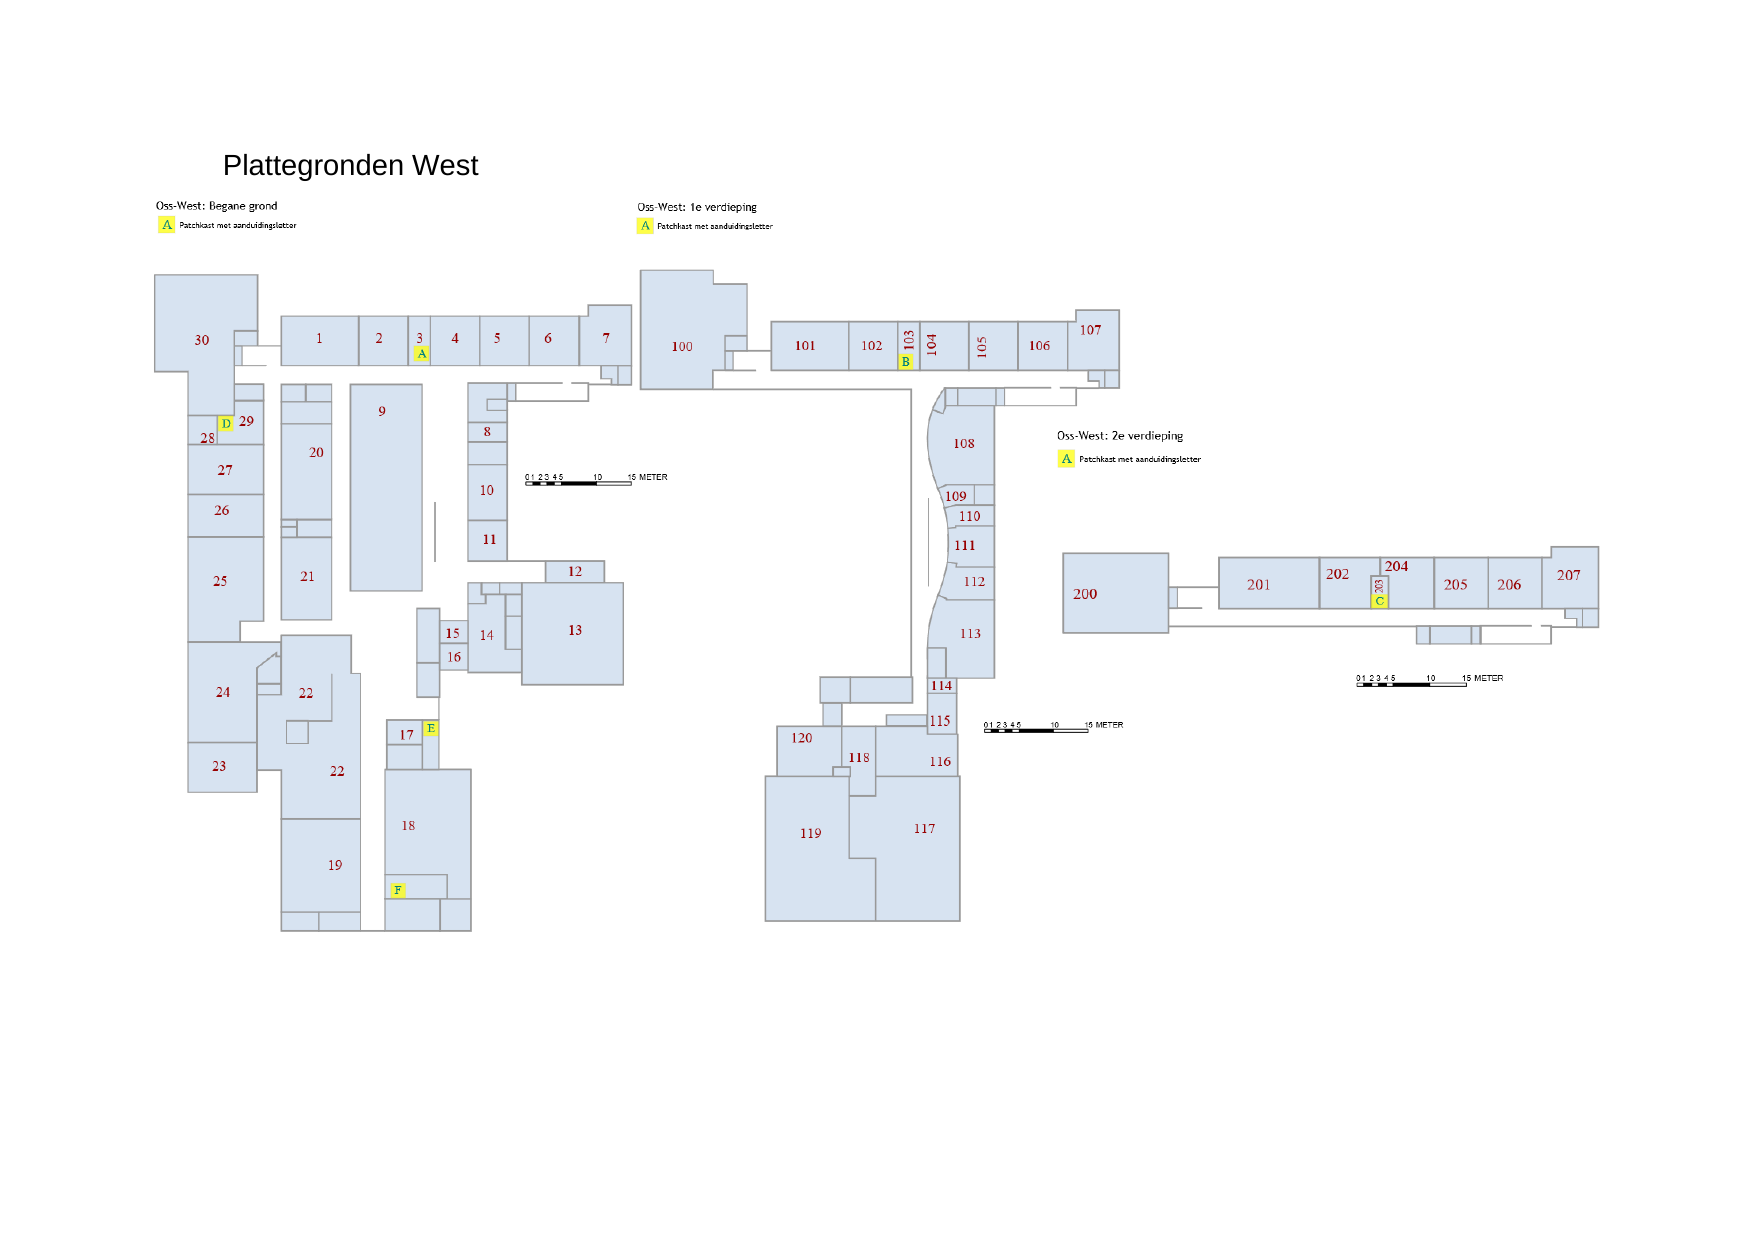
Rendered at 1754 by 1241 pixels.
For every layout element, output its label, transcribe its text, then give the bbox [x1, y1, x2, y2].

picture [147, 185, 1607, 948]
list Plattegronden West [223, 148, 1606, 181]
